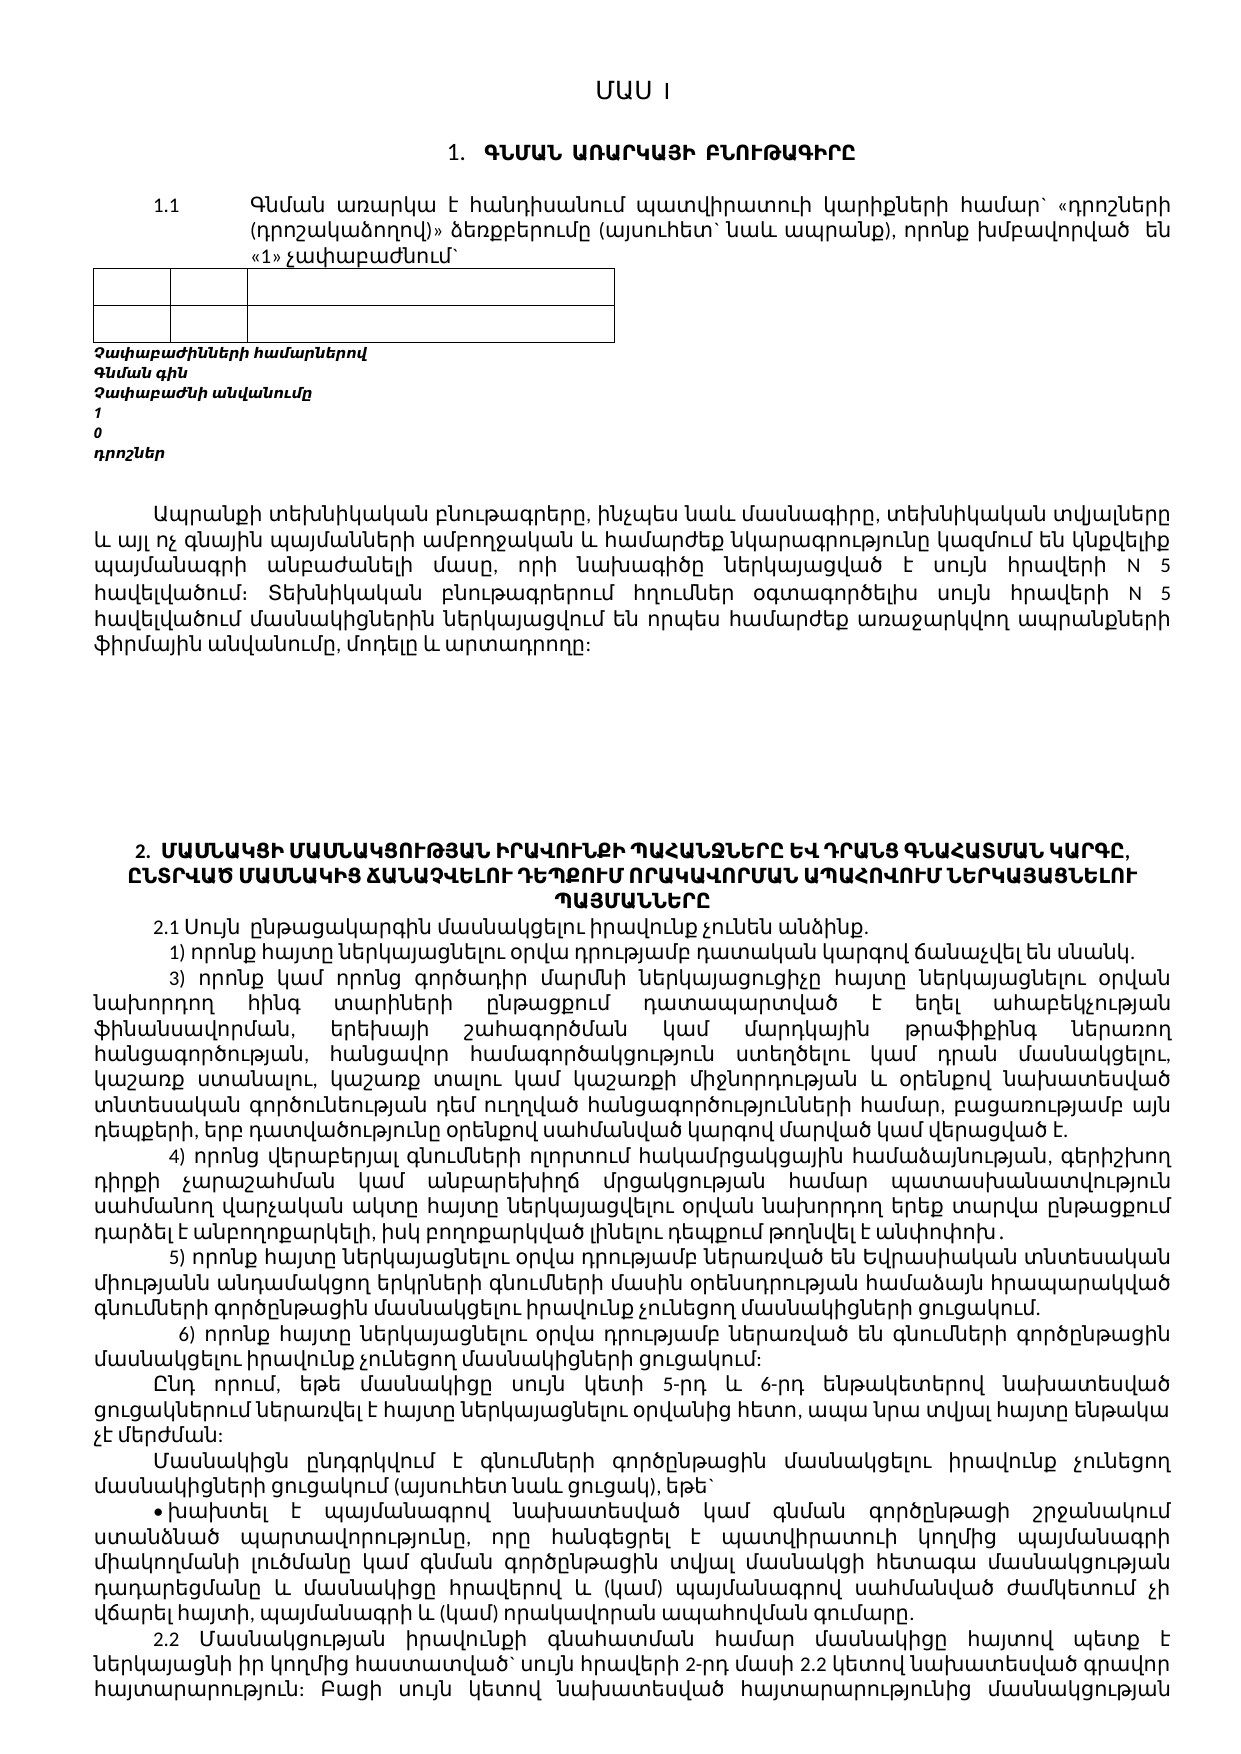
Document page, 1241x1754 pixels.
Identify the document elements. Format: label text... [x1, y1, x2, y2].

text Մասնակիցն ընդգրկվում է գնումների գործընթացին մասնակցելու իրավունք չունեցող մասնակիցների ցուցակում (այսուհետ նաև ցուցակ), եթե` [94, 1448, 1171, 1499]
text Ընդ որում, եթե մասնակիցը սույն կետի 5-րդ և 6-րդ ենթակետերով նախատեսված ցուցակներում ներառվել է հայտը ներկայացնելու օրվանից հետո, ապա նրա տվյալ հայտը ենթակա չէ մերժման: [94, 1372, 1171, 1448]
text 3) որոնք կամ որոնց գործադիր մարմնի ներկայացուցիչը հայտը ներկայացնելու օրվան նախորդող հինգ տարիների ընթացքում դատապարտված է եղել ահաբեկչության ֆինանսավորման, երեխայի շահագործման կամ մարդկային թրաֆիքինգ ներառող հանցագործության, հանցավոր համագործակցություն ստեղծելու կամ դրան մասնակցելու, կաշառք ստանալու, կաշառք տալու կամ կաշառքի միջնորդության և օրենքով նախատեսված տնտեսական գործունեության դեմ ուղղված հանցագործությունների համար, բացառությամբ այն դեպքերի, երբ դատվածությունը օրենքով սահմանված կարգով մարված կամ վերացված է. [94, 965, 1171, 1143]
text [94, 1626, 1171, 1702]
text • խախտել է պայմանագրով նախատեսված կամ գնման գործընթացի շրջանակում ստանձնած պարտավորությունը, որը հանգեցրել է պատվիրատուի կողմից պայմանագրի միակողմանի լուծմանը կամ գնման գործընթացին տվյալ մասնակցի հետագա մասնակցության դադարեցմանը և մասնակիցը հրավերով և (կամ) պայմանագրով սահմանված ժամկետում չի վճարել հայտի, պայմանագրի և (կամ) որակավորան ապահովման գումարը. [94, 1499, 1171, 1626]
text ՄԱՍ I [94, 75, 1171, 106]
text 2.1 Սույն ընթացակարգին մասնակցելու իրավունք չունեն անձինք. [94, 914, 1171, 939]
text 1) որոնք հայտը ներկայացնելու օրվա դրությամբ դատական կարգով ճանաչվել են սնանկ. [94, 939, 1171, 965]
text Ապրանքի տեխնիկական բնութագրերը, ինչպես նաև մասնագիրը, տեխնիկական տվյալները և այլ ոչ գնային պայմանների ամբողջական և համարժեք նկարագրությունը կազմում են կնքվելիք պայմանագրի անբաժանելի մասը, որի նախագիծը ներկայացված է սույն հրավերի N 5 հավելվածում։ Տեխնիկական բնութագրերում հղումներ օգտագործելիս սույն հրավերի N 5 հավելվածում մասնակիցներին ներկայացվում են որպես համարժեք առաջարկվող ապրանքների ֆիրմային անվանումը, մոդելը և արտադրողը: [94, 501, 1171, 657]
text 4) որոնց վերաբերյալ գնումների ոլորտում հակամրցակցային համաձայնության, գերիշխող դիրքի չարաշահման կամ անբարեխիղճ մրցակցության համար պատասխանատվություն սահմանող վարչական ակտը հայտը ներկայացվելու օրվան նախորդող երեք տարվա ընթացքում դարձել է անբողոքարկելի, իսկ բողոքարկված լինելու դեպքում թողնվել է անփոփոխ․ [94, 1143, 1171, 1244]
text 6) որոնք հայտը ներկայացնելու օրվա դրությամբ ներառված են գնումների գործընթացին մասնակցելու իրավունք չունեցող մասնակիցների ցուցակում: [94, 1321, 1171, 1372]
subtitle Գնման առարկա է հանդիսանում պատվիրատուի կարիքների համար` «դրոշների (դրոշակաձողով)» ձեռքբերումը (այսուհետ` նաև ապրանք), որոնք խմբավորված են «1» չափաբաժնում` [153, 192, 1171, 268]
text 2. ՄԱՍՆԱԿՑԻ ՄԱՍՆԱԿՑՈՒԹՅԱՆ ԻՐԱՎՈՒՆՔԻ ՊԱՀԱՆՋՆԵՐԸ ԵՎ ԴՐԱՆՑ ԳՆԱՀԱՏՄԱՆ ԿԱՐԳԸ, ԸՆՏՐՎԱԾ ՄԱՍՆԱԿԻՑ ՃԱՆԱՉՎԵԼՈՒ ԴԵՊՔՈՒՄ ՈՐԱԿԱՎՈՐՄԱՆ ԱՊԱՀՈՎՈՒՄ ՆԵՐԿԱՅԱՑՆԵԼՈՒ ՊԱՅՄԱՆՆԵՐԸ [94, 838, 1171, 914]
list ԳՆՄԱՆ ԱՌԱՐԿԱՅԻ ԲՆՈՒԹԱԳԻՐԸ [131, 136, 1171, 167]
text 5) որոնք հայտը ներկայացնելու օրվա դրությամբ ներառված են Եվրասիական տնտեսական միությանն անդամակցող երկրների գնումների մասին օրենսդրության համաձայն հրապարակված գնումների գործընթացին մասնակցելու իրավունք չունեցող մասնակիցների ցուցակում. [94, 1244, 1171, 1321]
